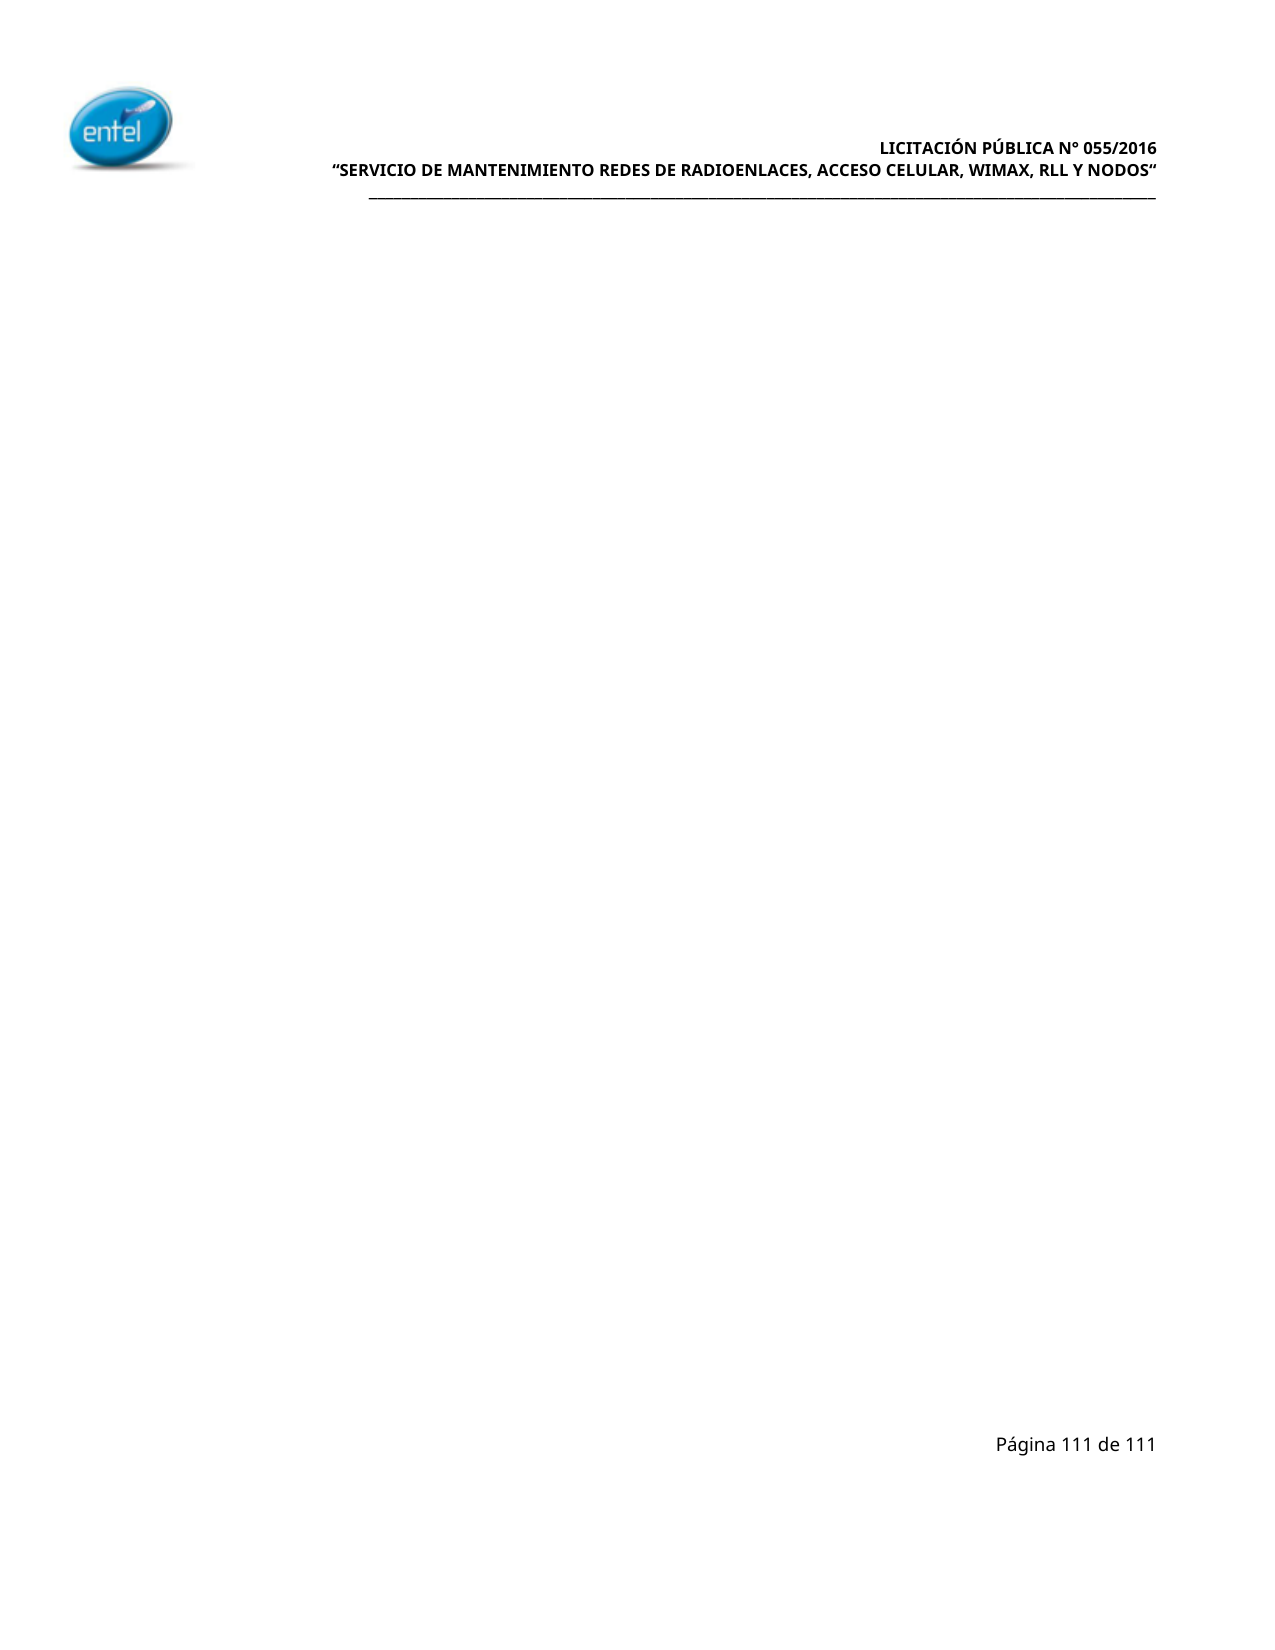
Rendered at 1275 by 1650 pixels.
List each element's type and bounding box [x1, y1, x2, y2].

picture [53, 80, 196, 178]
